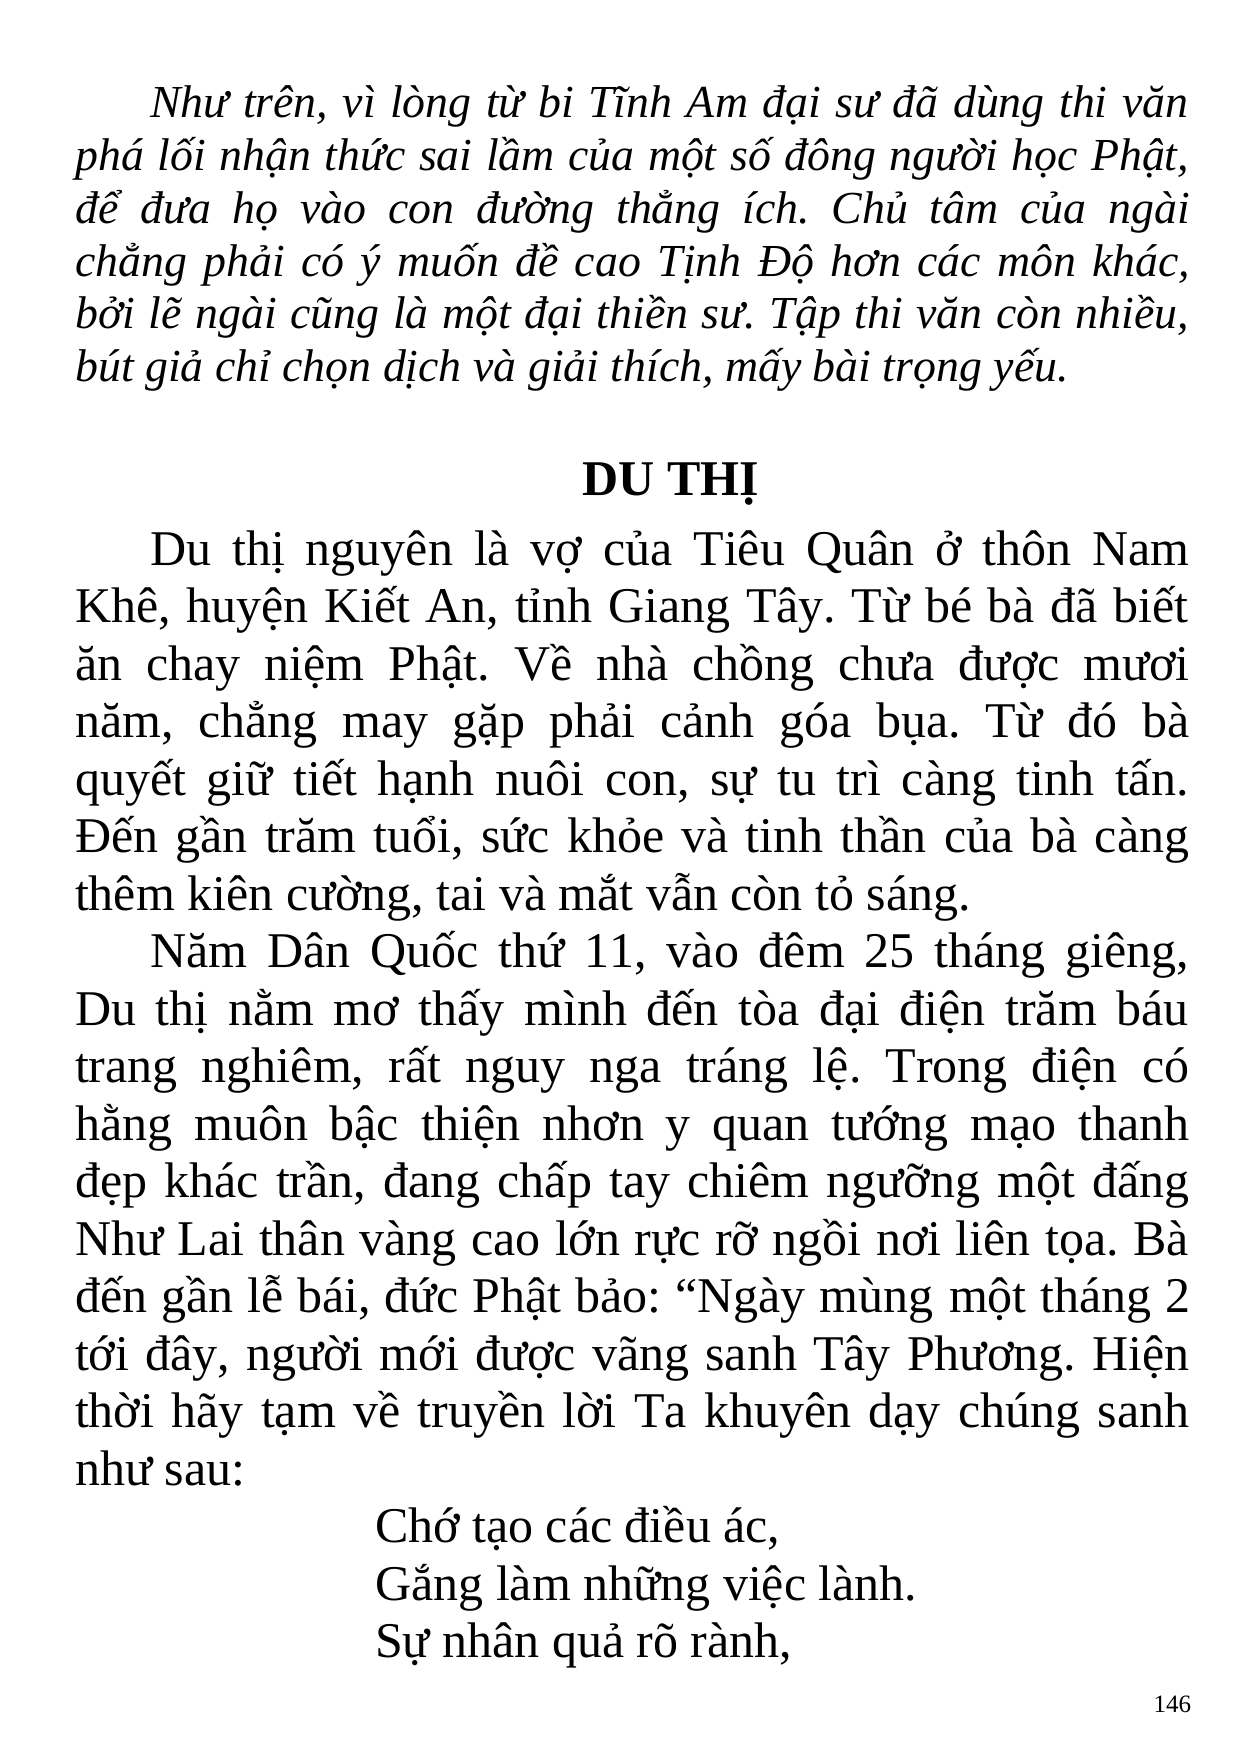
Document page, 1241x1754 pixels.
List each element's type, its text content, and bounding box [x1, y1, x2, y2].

text Năm Dân Quốc thứ 11, vào đêm 25 tháng giêng, Du thị nằm mơ thấy mình đến tòa đại điện trăm báu trang nghiêm, rất nguy nga tráng lệ. Trong điện có hằng muôn bậc thiện nhơn y quan tướng mạo thanh đẹp khác trần, đang chấp tay chiêm ngưỡng một đấng Như Lai thân vàng cao lớn rực rỡ ngồi nơi liên tọa. Bà đến gần lễ bái, đức Phật bảo: “Ngày mùng một tháng 2 tới đây, người mới được vãng sanh Tây Phương. Hiện thời hãy tạm về truyền lời Ta khuyên dạy chúng sanh như sau: [75, 921, 1191, 1496]
text Sự nhân quả rõ rành, [75, 1611, 1191, 1669]
text Gắng làm những việc lành. [75, 1554, 1191, 1611]
text Du thị nguyên là vợ của Tiêu Quân ở thôn Nam Khê, huyện Kiết An, tỉnh Giang Tây. Từ bé bà đã biết ăn chay niệm Phật. Về nhà chồng chưa được mươi năm, chẳng may gặp phải cảnh góa bụa. Từ đó bà quyết giữ tiết hạnh nuôi con, sự tu trì càng tinh tấn. Đến gần trăm tuổi, sức khỏe và tinh thần của bà càng thêm kiên cường, tai và mắt vẫn còn tỏ sáng. [75, 519, 1191, 921]
text DU THỊ [75, 449, 1191, 506]
text Chớ tạo các điều ác, [75, 1496, 1191, 1554]
text Như trên, vì lòng từ bi Tĩnh Am đại sư đã dùng thi văn phá lối nhận thức sai lầm của một số đông người học Phật, để đưa họ vào con đường thẳng ích. Chủ tâm của ngài chẳng phải có ý muốn đề cao Tịnh Độ hơn các môn khác, bởi lẽ ngài cũng là một đại thiền sư. Tập thi văn còn nhiều, bút giả chỉ chọn dịch và giải thích, mấy bài trọng yếu. [75, 75, 1191, 391]
